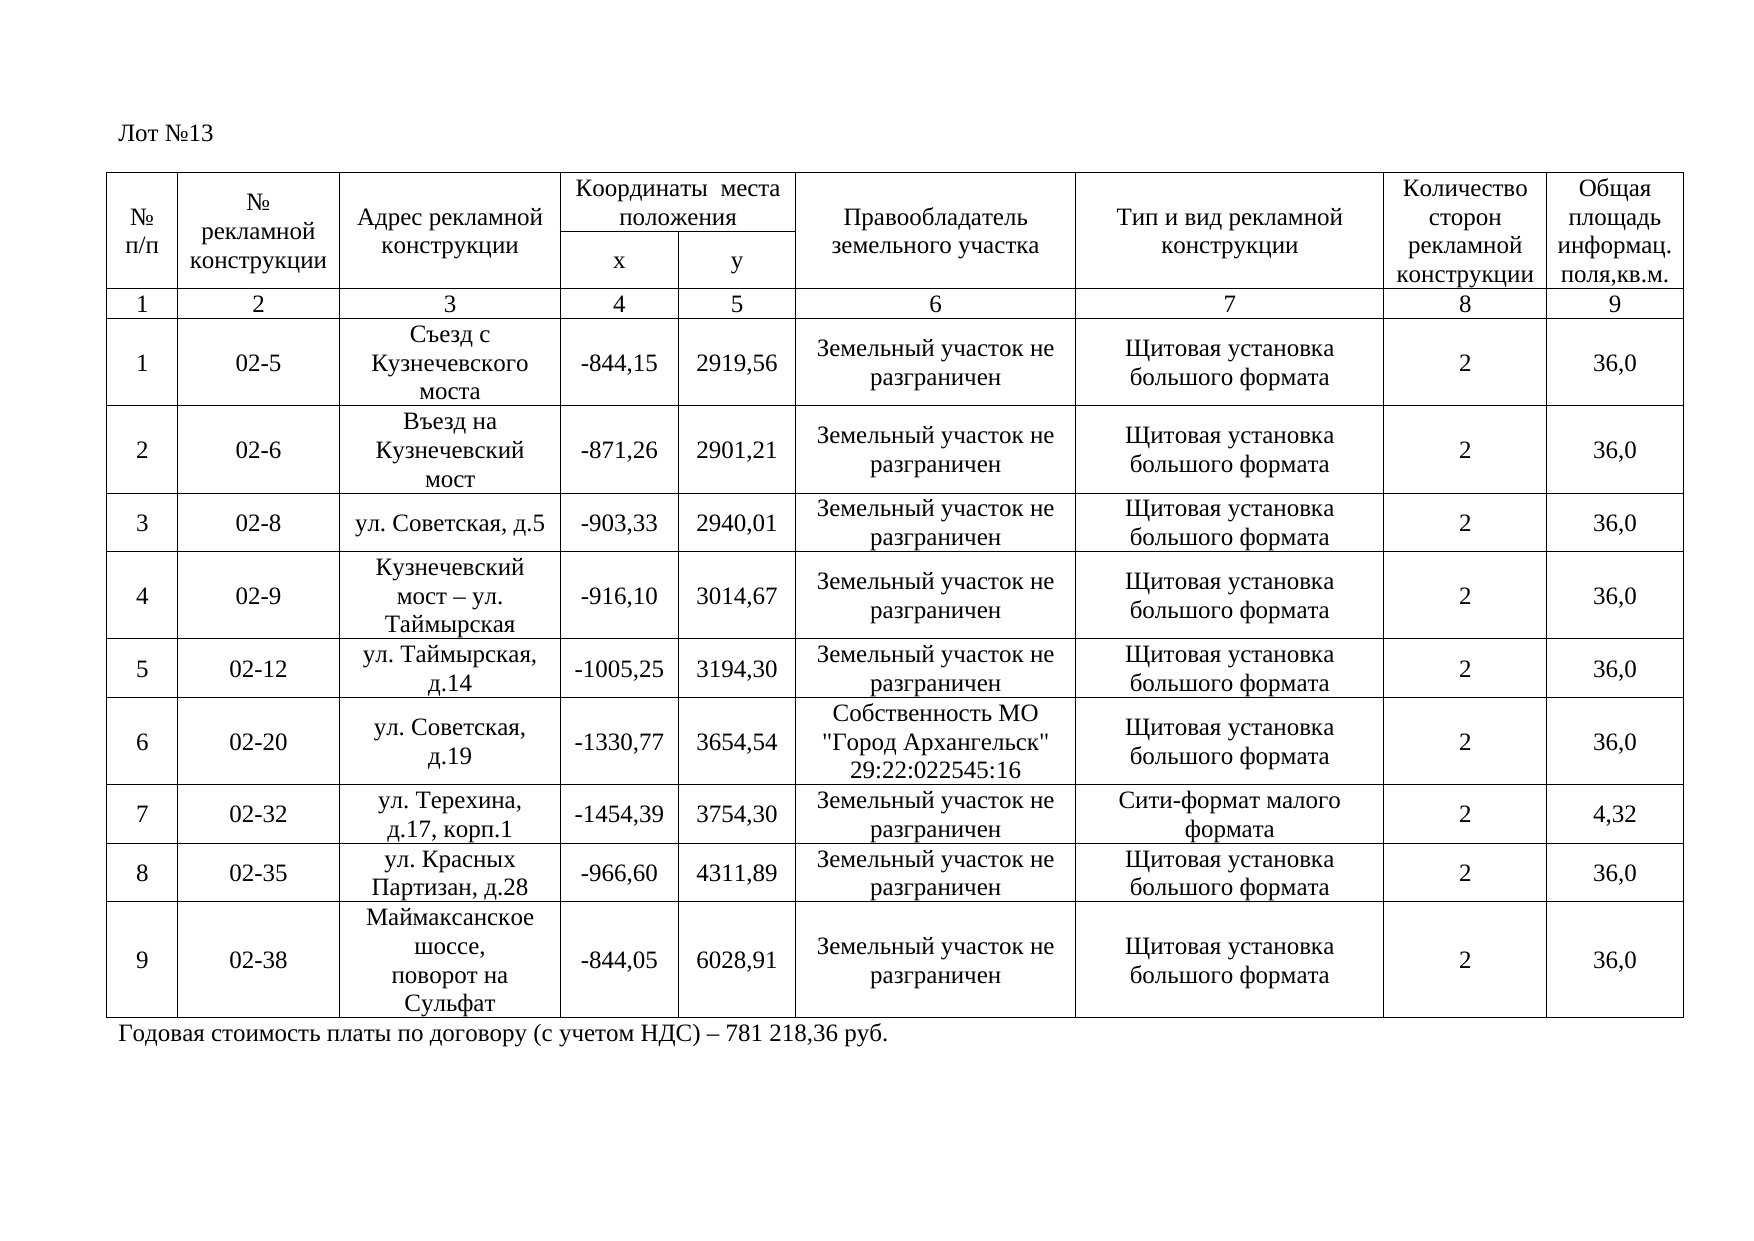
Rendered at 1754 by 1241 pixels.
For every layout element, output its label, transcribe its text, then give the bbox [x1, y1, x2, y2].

text Годовая стоимость платы по договору (с учетом НДС) – 781 218,36 руб. [118, 1018, 1636, 1047]
table_cell ул. Красных Партизан, д.28 [340, 844, 560, 901]
table_cell Земельный участок не разграничен [796, 639, 1075, 697]
table_cell -871,26 [561, 406, 678, 492]
table_cell Щитовая установка большого формата [1076, 844, 1383, 901]
table_cell ул. Советская, д.19 [340, 698, 560, 784]
table_cell Земельный участок не разграничен [796, 785, 1075, 843]
table_cell 8 [107, 844, 177, 901]
table_cell Щитовая установка большого формата [1076, 319, 1383, 405]
table_cell -966,60 [561, 844, 678, 901]
table_cell 3014,67 [679, 552, 795, 638]
table_cell 02-32 [178, 785, 339, 843]
table_cell 2 [178, 289, 339, 318]
table_cell Щитовая установка большого формата [1076, 902, 1383, 1017]
table_cell 5 [107, 639, 177, 697]
table_cell Кузнечевский мост – ул. Таймырская [340, 552, 560, 638]
table_cell 02-12 [178, 639, 339, 697]
table_cell Щитовая установка большого формата [1076, 406, 1383, 492]
text Лот №13 [118, 118, 1636, 147]
table_cell 4,32 [1547, 785, 1683, 843]
table_cell 7 [107, 785, 177, 843]
table_cell 2 [1384, 552, 1546, 638]
table_cell 02-38 [178, 902, 339, 1017]
table_cell у [679, 232, 795, 288]
table_cell 02-5 [178, 319, 339, 405]
table_header Координаты места положения [561, 173, 795, 231]
table_cell 02-9 [178, 552, 339, 638]
table_header № рекламной конструкции [178, 173, 339, 288]
table_cell -903,33 [561, 494, 678, 551]
table_cell ул. Терехина, д.17, корп.1 [340, 785, 560, 843]
table_cell 2 [1384, 902, 1546, 1017]
table_cell -844,05 [561, 902, 678, 1017]
table_header Адрес рекламной конструкции [340, 173, 560, 288]
table_cell 2940,01 [679, 494, 795, 551]
table_cell 2 [1384, 639, 1546, 697]
table_cell 2 [1384, 319, 1546, 405]
table_cell 36,0 [1547, 844, 1683, 901]
table_cell 3 [340, 289, 560, 318]
table_cell 4311,89 [679, 844, 795, 901]
table_cell 36,0 [1547, 406, 1683, 492]
table_cell 2901,21 [679, 406, 795, 492]
table_cell 36,0 [1547, 639, 1683, 697]
table_cell 3654,54 [679, 698, 795, 784]
table_cell -1454,39 [561, 785, 678, 843]
table_cell -1330,77 [561, 698, 678, 784]
table_cell 2 [107, 406, 177, 492]
table_cell Земельный участок не разграничен [796, 844, 1075, 901]
table_cell 7 [1076, 289, 1383, 318]
table_cell 2 [1384, 494, 1546, 551]
table_cell 36,0 [1547, 902, 1683, 1017]
table_cell х [561, 232, 678, 288]
table_cell Съезд с Кузнечевского моста [340, 319, 560, 405]
table_header № п/п [107, 173, 177, 288]
table_cell Щитовая установка большого формата [1076, 494, 1383, 551]
table_header Количество сторон рекламной конструкции [1384, 173, 1546, 288]
table_cell Щитовая установка большого формата [1076, 552, 1383, 638]
table_header Общая площадь информац. поля,кв.м. [1547, 173, 1683, 288]
table_cell 6028,91 [679, 902, 795, 1017]
table_cell 9 [1547, 289, 1683, 318]
table_cell Въезд на Кузнечевский мост [340, 406, 560, 492]
table_cell 9 [107, 902, 177, 1017]
table_cell Маймаксанское шоссе, поворот на Сульфат [340, 902, 560, 1017]
table_cell Земельный участок не разграничен [796, 406, 1075, 492]
table_header Тип и вид рекламной конструкции [1076, 173, 1383, 288]
table_cell 2 [1384, 844, 1546, 901]
table_cell 5 [679, 289, 795, 318]
table_cell Земельный участок не разграничен [796, 319, 1075, 405]
table_cell Собственность МО "Город Архангельск" 29:22:022545:16 [796, 698, 1075, 784]
table_cell -844,15 [561, 319, 678, 405]
table_cell 36,0 [1547, 319, 1683, 405]
table_header Правообладатель земельного участка [796, 173, 1075, 288]
table_cell 36,0 [1547, 552, 1683, 638]
table_cell 2 [1384, 785, 1546, 843]
table_cell 2919,56 [679, 319, 795, 405]
table_cell 6 [107, 698, 177, 784]
table_cell 02-6 [178, 406, 339, 492]
table_cell Щитовая установка большого формата [1076, 639, 1383, 697]
table_cell -1005,25 [561, 639, 678, 697]
table_cell 6 [796, 289, 1075, 318]
table_cell ул. Таймырская, д.14 [340, 639, 560, 697]
table_cell 1 [107, 319, 177, 405]
table_cell 3194,30 [679, 639, 795, 697]
table_cell Земельный участок не разграничен [796, 552, 1075, 638]
table_cell 3 [107, 494, 177, 551]
table_cell Земельный участок не разграничен [796, 902, 1075, 1017]
table_cell 36,0 [1547, 698, 1683, 784]
table_cell Сити-формат малого формата [1076, 785, 1383, 843]
table_cell 4 [107, 552, 177, 638]
table_cell 3754,30 [679, 785, 795, 843]
table_cell 36,0 [1547, 494, 1683, 551]
table_cell -916,10 [561, 552, 678, 638]
table_cell 02-8 [178, 494, 339, 551]
table_cell 2 [1384, 698, 1546, 784]
table_cell 4 [561, 289, 678, 318]
table_cell 2 [1384, 406, 1546, 492]
table_cell 02-35 [178, 844, 339, 901]
table_cell Щитовая установка большого формата [1076, 698, 1383, 784]
table_cell 8 [1384, 289, 1546, 318]
table_cell 1 [107, 289, 177, 318]
table_cell ул. Советская, д.5 [340, 494, 560, 551]
table_cell 02-20 [178, 698, 339, 784]
table_cell Земельный участок не разграничен [796, 494, 1075, 551]
